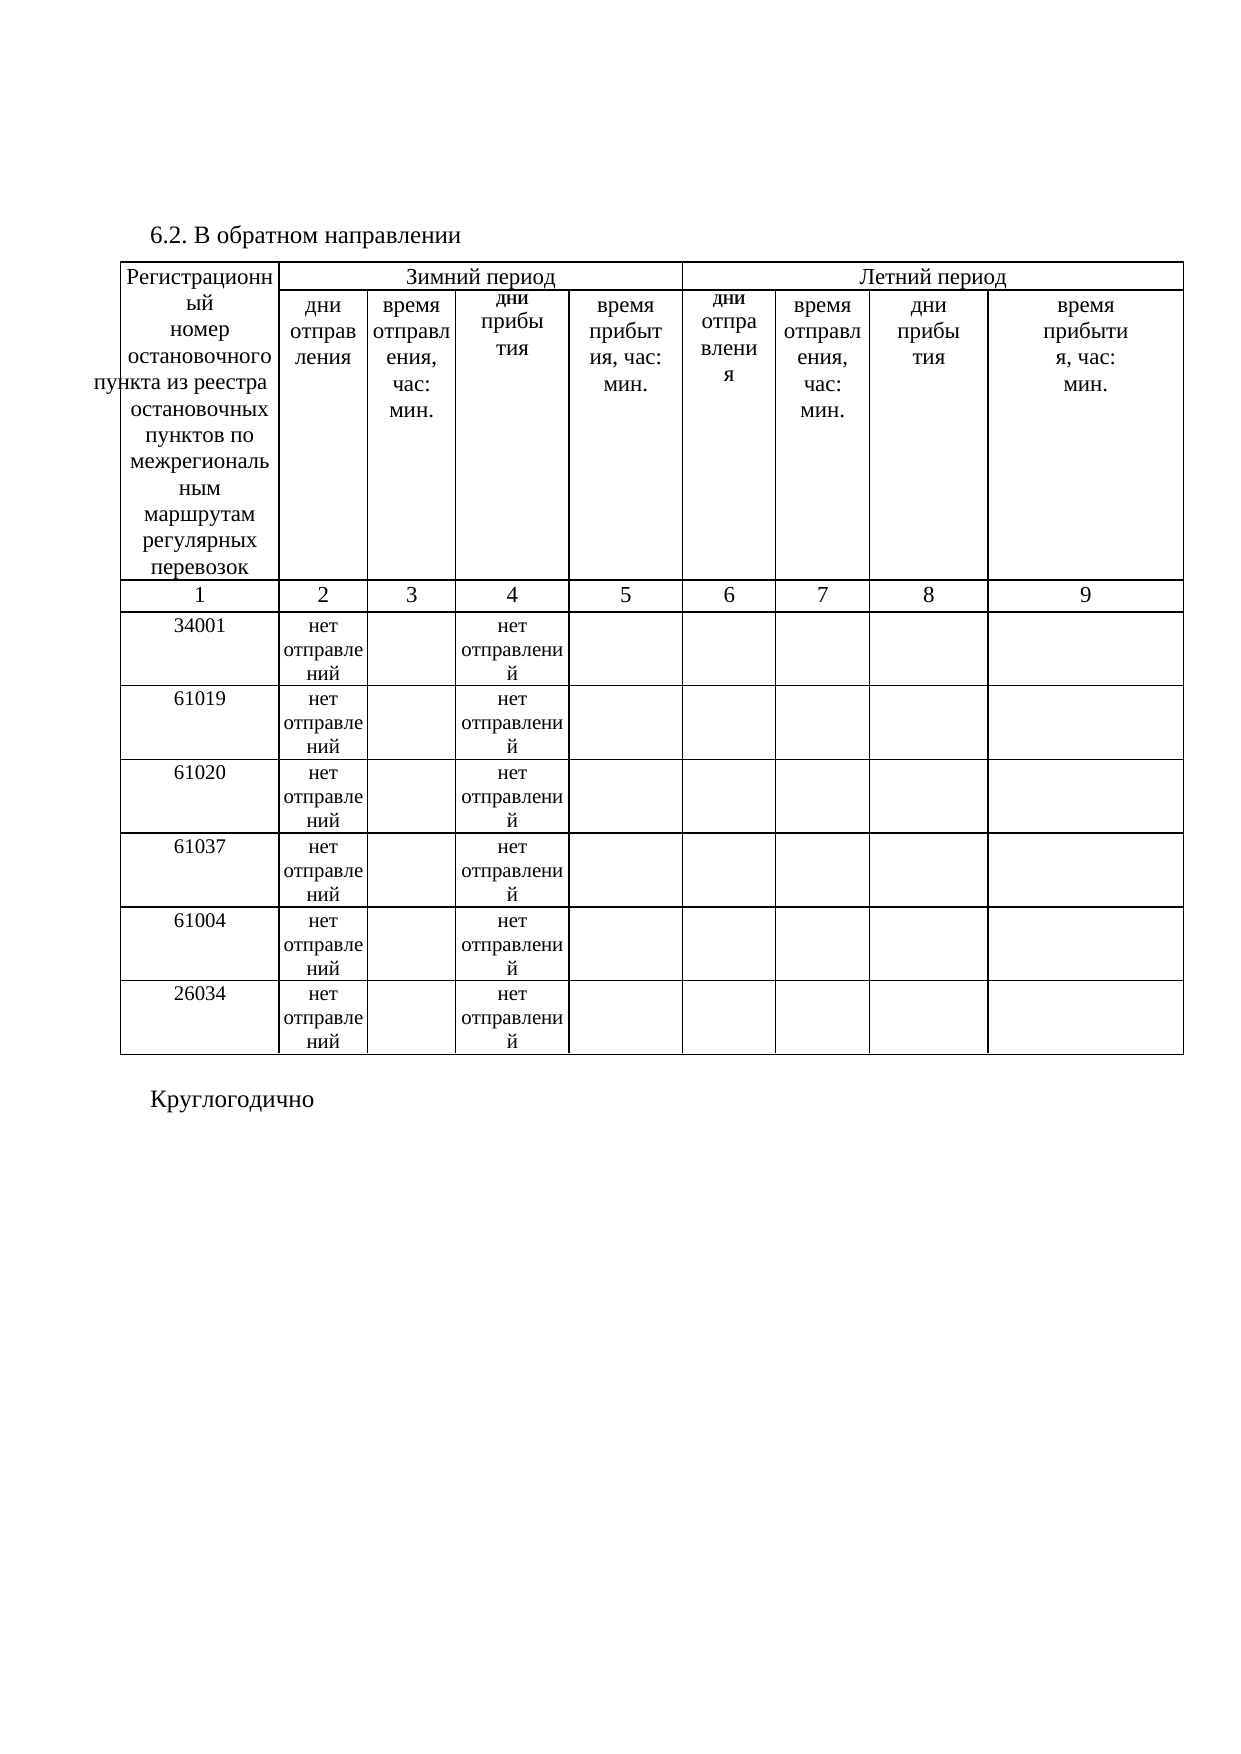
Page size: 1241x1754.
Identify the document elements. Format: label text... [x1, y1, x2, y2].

table_cell [989, 908, 1183, 980]
table_cell нет отправлений [456, 686, 568, 758]
table_cell [570, 760, 682, 832]
table_cell 34001 [121, 613, 278, 685]
table_cell [570, 908, 682, 980]
table_cell 6 [683, 581, 775, 611]
table_cell время отправл ения, час: мин. [368, 291, 455, 579]
table_cell [870, 981, 987, 1053]
table_cell 5 [570, 581, 682, 611]
table_cell [989, 981, 1183, 1053]
table_cell 8 [870, 581, 987, 611]
table_cell [368, 908, 455, 980]
table_cell ДНИ отпра влени я [683, 291, 775, 579]
table_cell 61020 [121, 760, 278, 832]
table_cell [570, 686, 682, 758]
table_cell ДНИ прибы тия [456, 291, 568, 579]
table_cell нет отправлений [280, 981, 367, 1053]
table_cell дни отправ ления [280, 291, 367, 579]
table_cell [870, 908, 987, 980]
table_cell 61037 [121, 834, 278, 906]
table_cell 2 [280, 581, 367, 611]
table_cell нет отправлений [280, 908, 367, 980]
table_header Летний период [683, 263, 1183, 289]
table_cell [368, 834, 455, 906]
table_cell время отправл ения, час: мин. [776, 291, 869, 579]
table_cell [368, 613, 455, 685]
text Круглогодично [150, 1084, 1090, 1112]
table_cell [989, 760, 1183, 832]
table_cell 26034 [121, 981, 278, 1053]
table_cell 4 [456, 581, 568, 611]
table_cell нет отправлений [280, 613, 367, 685]
text 6.2. В обратном направлении [150, 220, 1090, 249]
table_cell 3 [368, 581, 455, 611]
table_cell [683, 908, 775, 980]
table_cell [776, 760, 869, 832]
table_cell [870, 760, 987, 832]
table_cell [683, 760, 775, 832]
table_cell нет отправлений [280, 686, 367, 758]
table_cell нет отправлений [280, 834, 367, 906]
table_cell [570, 981, 682, 1053]
table_cell [570, 834, 682, 906]
table_header Зимний период [280, 263, 682, 289]
table_cell нет отправлений [456, 981, 568, 1053]
table_cell нет отправлений [280, 760, 367, 832]
table_cell [776, 981, 869, 1053]
table_cell 61019 [121, 686, 278, 758]
table_cell время прибыти я, час: мин. [989, 291, 1183, 579]
table_cell дни прибы тия [870, 291, 987, 579]
table_cell [683, 686, 775, 758]
table_cell [989, 834, 1183, 906]
table_cell [989, 613, 1183, 685]
table_cell 7 [776, 581, 869, 611]
table_cell 9 [989, 581, 1183, 611]
table_cell время прибыт ия, час: мин. [570, 291, 682, 579]
table_cell [776, 613, 869, 685]
table_cell [683, 834, 775, 906]
table_cell 1 [121, 581, 278, 611]
table_cell [776, 908, 869, 980]
table_cell [989, 686, 1183, 758]
table_cell нет отправлений [456, 908, 568, 980]
table_cell [570, 613, 682, 685]
table_cell [368, 686, 455, 758]
table_cell нет отправлений [456, 834, 568, 906]
table_cell [870, 686, 987, 758]
table_cell [368, 981, 455, 1053]
table_cell [368, 760, 455, 832]
table_cell нет отправлений [456, 613, 568, 685]
table_cell 61004 [121, 908, 278, 980]
table_cell [870, 613, 987, 685]
table_cell [683, 613, 775, 685]
table_cell [683, 981, 775, 1053]
table_cell [776, 834, 869, 906]
table_cell [870, 834, 987, 906]
table_cell нет отправлений [456, 760, 568, 832]
table_cell [776, 686, 869, 758]
table_header Регистрационный номер остановочного пункта из реестра остановочных пунктов по межрегиональным маршрутам регулярных перевозок [121, 263, 278, 579]
